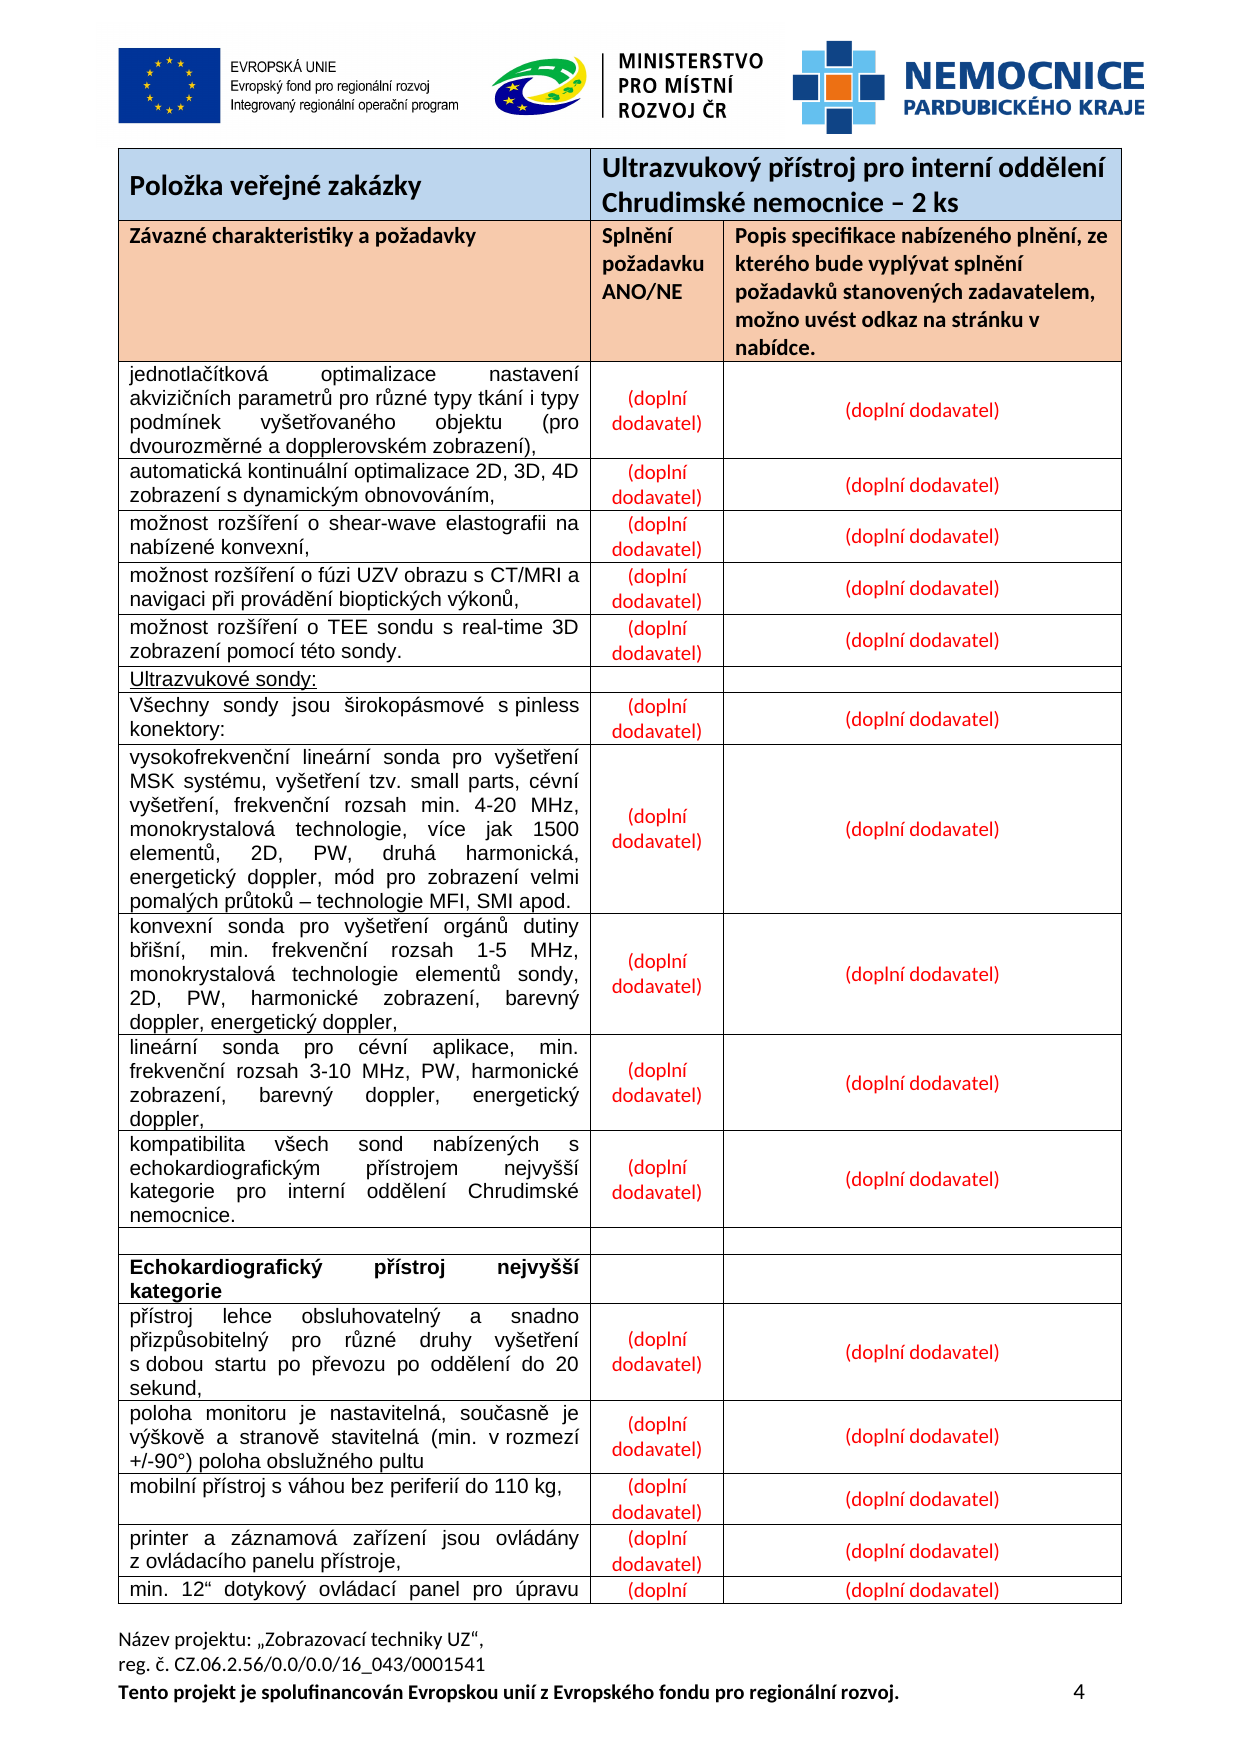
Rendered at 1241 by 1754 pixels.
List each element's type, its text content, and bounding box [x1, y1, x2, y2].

table_cell jednotlačítková optimalizace nastavení akvizičních parametrů pro různé typy tkání i typy podmínek vyšetřovaného objektu (pro dvourozměrné a dopplerovském zobrazení), [119, 362, 590, 458]
table_cell (doplní dodavatel) [591, 1304, 723, 1399]
table_cell Popis specifikace nabízeného plnění, ze kterého bude vyplývat splnění požadavků stanovených zadavatelem, možno uvést odkaz na stránku v nabídce. [724, 221, 1121, 361]
table_cell (doplní dodavatel) [724, 615, 1121, 666]
table_cell (doplní dodavatel) [591, 914, 723, 1033]
table_cell Splnění požadavku ANO/NE [591, 221, 723, 361]
table_header Ultrazvukový přístroj pro interní oddělení Chrudimské nemocnice – 2 ks [591, 149, 1121, 220]
table_cell automatická kontinuální optimalizace 2D, 3D, 4D zobrazení s dynamickým obnovováním, [119, 459, 590, 510]
table_cell (doplní dodavatel) [724, 1131, 1121, 1227]
table_cell (doplní dodavatel) [724, 1577, 1121, 1603]
table_cell (doplní dodavatel) [724, 459, 1121, 510]
table_cell (doplní dodavatel) [724, 362, 1121, 458]
table_cell (doplní dodavatel) [724, 1401, 1121, 1472]
table_cell možnost rozšíření o fúzi UZV obrazu s CT/MRI a navigaci při provádění bioptických výkonů, [119, 563, 590, 614]
table_cell [724, 667, 1121, 692]
table_cell (doplní dodavatel) [724, 563, 1121, 614]
picture [96, 22, 785, 148]
table_cell kompatibilita všech sond nabízených s echokardiografickým přístrojem nejvyšší kategorie pro interní oddělení Chrudimské nemocnice. [119, 1131, 590, 1227]
table_cell (doplní dodavatel) [591, 362, 723, 458]
table_cell Závazné charakteristiky a požadavky [119, 221, 590, 361]
table_cell (doplní dodavatel) [591, 1474, 723, 1524]
table_cell (doplní dodavatel) [591, 563, 723, 614]
table_cell mobilní přístroj s váhou bez periferií do 110 kg, [119, 1474, 590, 1524]
table_cell přístroj lehce obsluhovatelný a snadno přizpůsobitelný pro různé druhy vyšetření s dobou startu po převozu po oddělení do 20 sekund, [119, 1304, 590, 1399]
table_cell [591, 1255, 723, 1303]
table_cell min. 12“ dotykový ovládací panel pro úpravu jednotlivých zobrazovacích módů, kalkulace, měření apod., [119, 1577, 590, 1603]
table_cell (doplní dodavatel) [724, 1474, 1121, 1524]
table_cell (doplní dodavatel) [591, 745, 723, 913]
table_cell [724, 1228, 1121, 1254]
table_cell Ultrazvukové sondy: [119, 667, 590, 692]
table_cell [591, 667, 723, 692]
table_cell (doplní dodavatel) [591, 459, 723, 510]
table_cell [119, 1228, 590, 1254]
table_cell vysokofrekvenční lineární sonda pro vyšetření MSK systému, vyšetření tzv. small parts, cévní vyšetření, frekvenční rozsah min. 4-20 MHz, monokrystalová technologie, více jak 1500 elementů, 2D, PW, druhá harmonická, energetický doppler, mód pro zobrazení velmi pomalých průtoků – technologie MFI, SMI apod. [119, 745, 590, 913]
table_cell poloha monitoru je nastavitelná, současně je výškově a stranově stavitelná (min. v rozmezí +/-90°) poloha obslužného pultu [119, 1401, 590, 1472]
table_cell (doplní dodavatel) [591, 1577, 723, 1603]
table_cell (doplní dodavatel) [724, 1035, 1121, 1130]
table_cell lineární sonda pro cévní aplikace, min. frekvenční rozsah 3-10 MHz, PW, harmonické zobrazení, barevný doppler, energetický doppler, [119, 1035, 590, 1130]
table_cell (doplní dodavatel) [591, 1525, 723, 1576]
table_cell (doplní dodavatel) [591, 693, 723, 744]
table_cell Všechny sondy jsou širokopásmové s pinless konektory: [119, 693, 590, 744]
table_cell (doplní dodavatel) [724, 1525, 1121, 1576]
table_cell (doplní dodavatel) [591, 1035, 723, 1130]
table_cell (doplní dodavatel) [724, 745, 1121, 913]
table_cell možnost rozšíření o shear-wave elastografii na nabízené konvexní, [119, 511, 590, 562]
table_cell [724, 1255, 1121, 1303]
table_cell (doplní dodavatel) [724, 1304, 1121, 1399]
table_cell konvexní sonda pro vyšetření orgánů dutiny břišní, min. frekvenční rozsah 1-5 MHz, monokrystalová technologie elementů sondy, 2D, PW, harmonické zobrazení, barevný doppler, energetický doppler, [119, 914, 590, 1033]
table_cell (doplní dodavatel) [724, 914, 1121, 1033]
table_cell (doplní dodavatel) [591, 1401, 723, 1472]
table_cell (doplní dodavatel) [724, 693, 1121, 744]
table_cell (doplní dodavatel) [591, 1131, 723, 1227]
table_cell možnost rozšíření o TEE sondu s real-time 3D zobrazení pomocí této sondy. [119, 615, 590, 666]
table_cell (doplní dodavatel) [591, 511, 723, 562]
table_cell [591, 1228, 723, 1254]
table_cell (doplní dodavatel) [724, 511, 1121, 562]
table_header Položka veřejné zakázky [119, 149, 590, 220]
picture [791, 39, 1145, 135]
table_cell Echokardiografický přístroj nejvyšší kategorie [119, 1255, 590, 1303]
table_cell printer a záznamová zařízení jsou ovládány z ovládacího panelu přístroje, [119, 1525, 590, 1576]
table_cell (doplní dodavatel) [591, 615, 723, 666]
